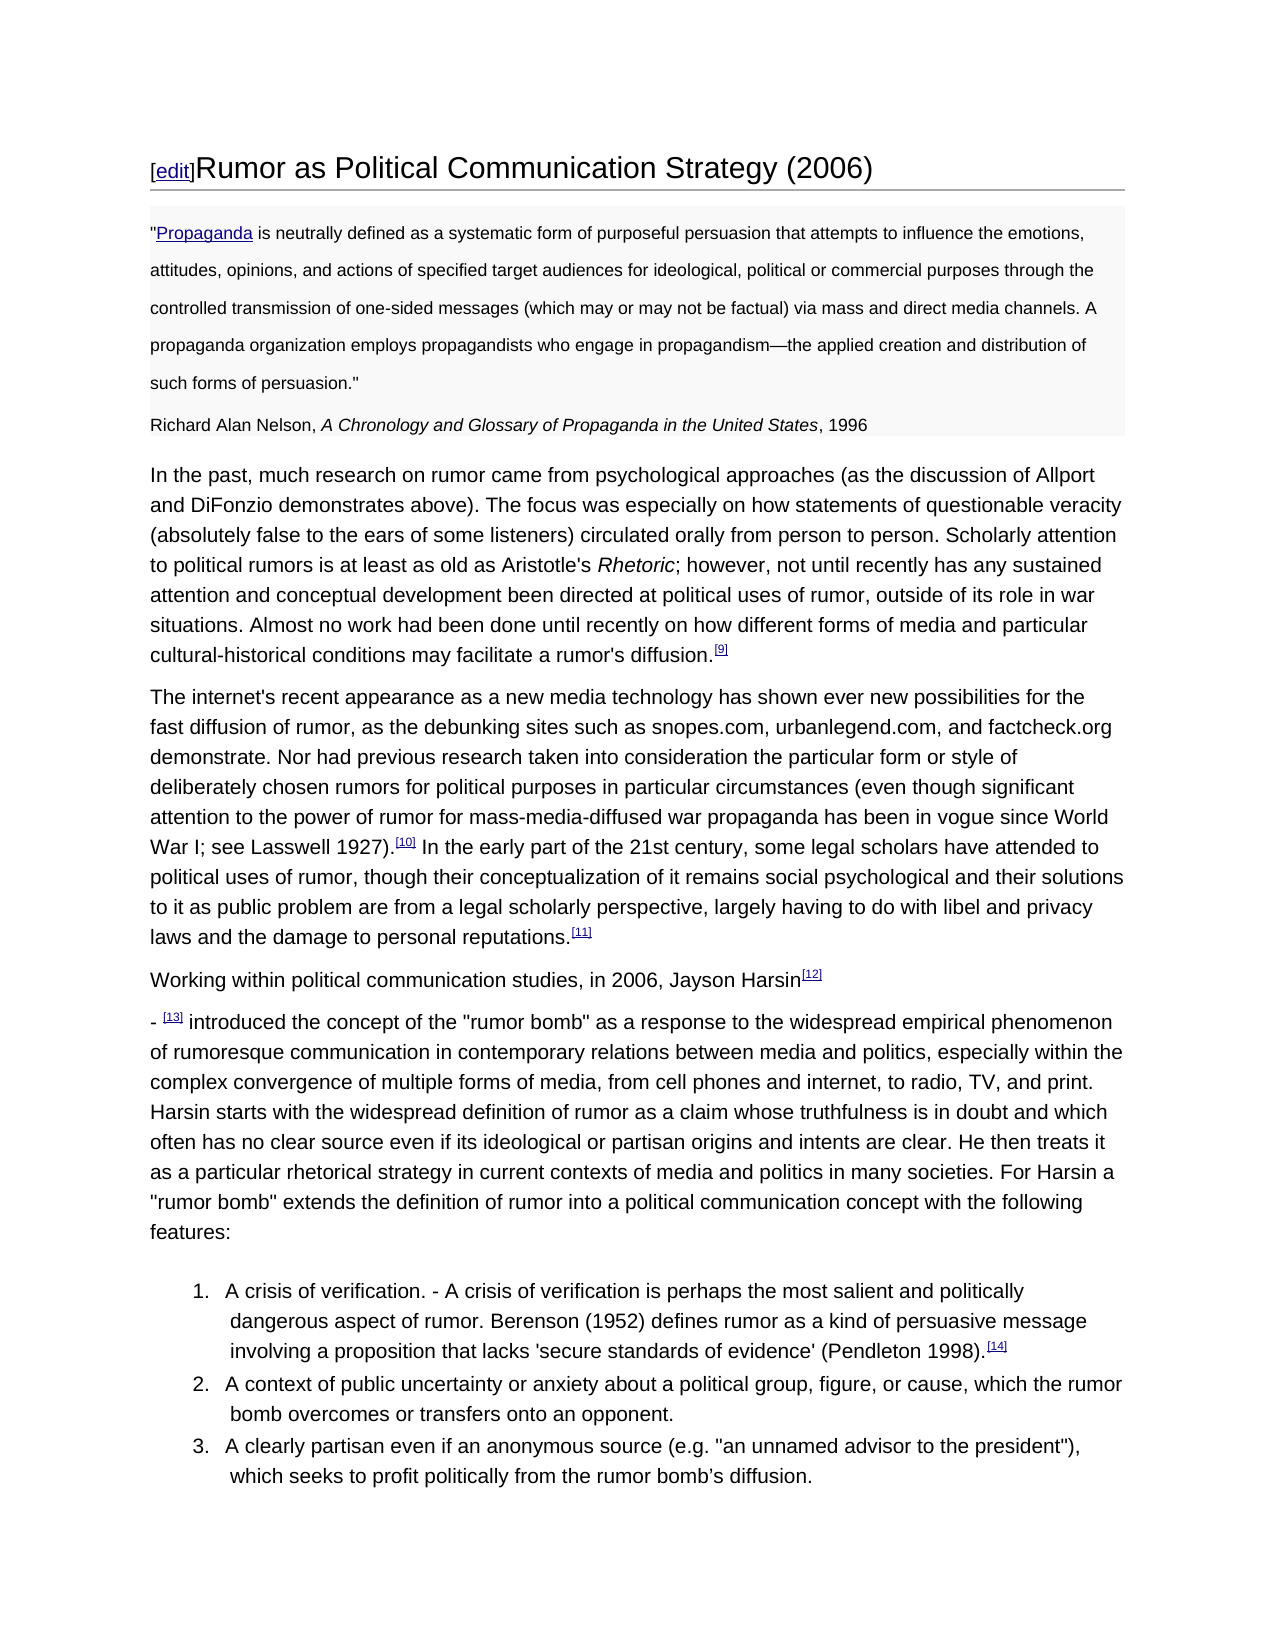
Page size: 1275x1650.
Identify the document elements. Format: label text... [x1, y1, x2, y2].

subtitle [edit]Rumor as Political Communication Strategy (2006) [150, 150, 1125, 189]
text Richard Alan Nelson, A Chronology and Glossary of Propaganda in the United States, 1996 [150, 406, 1125, 436]
text Working within political communication studies, in 2006, Jayson Harsin[12] [150, 961, 1125, 991]
text - [13] introduced the concept of the "rumor bomb" as a response to the widespread empirical phenomenon of rumoresque communication in contemporary relations between media and politics, especially within the complex convergence of multiple forms of media, from cell phones and internet, to radio, TV, and print. Harsin starts with the widespread definition of rumor as a claim whose truthfulness is in doubt and which often has no clear source even if its ideological or partisan origins and intents are clear. He then treats it as a particular rhetorical strategy in current contexts of media and politics in many societies. For Harsin a "rumor bomb" extends the definition of rumor into a political communication concept with the following features: [150, 1004, 1125, 1244]
text "Propaganda is neutrally defined as a systematic form of purposeful persuasion that attempts to influence the emotions, attitudes, opinions, and actions of specified target audiences for ideological, political or commercial purposes through the controlled transmission of one-sided messages (which may or may not be factual) via mass and direct media channels. A propaganda organization employs propagandists who engage in propagandism—the applied creation and distribution of such forms of persuasion." [150, 206, 1125, 393]
text In the past, much research on rumor came from psychological approaches (as the discussion of Allport and DiFonzio demonstrates above). The focus was especially on how statements of questionable veracity (absolutely false to the ears of some listeners) circulated orally from person to person. Scholarly attention to political rumors is at least as old as Aristotle's Rhetoric; however, not until recently has any sustained attention and conceptual development been directed at political uses of rumor, outside of its role in war situations. Almost no work had been done until recently on how different forms of media and particular cultural-historical conditions may facilitate a rumor's diffusion.[9] [150, 456, 1125, 666]
list A crisis of verification. - A crisis of verification is perhaps the most salient and politically dangerous aspect of rumor. Berenson (1952) defines rumor as a kind of persuasive message involving a proposition that lacks 'secure standards of evidence' (Pendleton 1998).[14] [192, 1273, 1125, 1363]
text The internet's recent appearance as a new media technology has shown ever new possibilities for the fast diffusion of rumor, as the debunking sites such as snopes.com, urbanlegend.com, and factcheck.org demonstrate. Nor had previous research taken into consideration the particular form or style of deliberately chosen rumors for political purposes in particular circumstances (even though significant attention to the power of rumor for mass-media-diffused war propaganda has been in vogue since World War I; see Lasswell 1927).[10] In the early part of the 21st century, some legal scholars have attended to political uses of rumor, though their conceptualization of it remains social psychological and their solutions to it as public problem are from a legal scholarly perspective, largely having to do with libel and privacy laws and the damage to personal reputations.[11] [150, 679, 1125, 949]
list A clearly partisan even if an anonymous source (e.g. "an unnamed advisor to the president"), which seeks to profit politically from the rumor bomb’s diffusion. [192, 1428, 1125, 1488]
list A context of public uncertainty or anxiety about a political group, figure, or cause, which the rumor bomb overcomes or transfers onto an opponent. [192, 1366, 1125, 1426]
